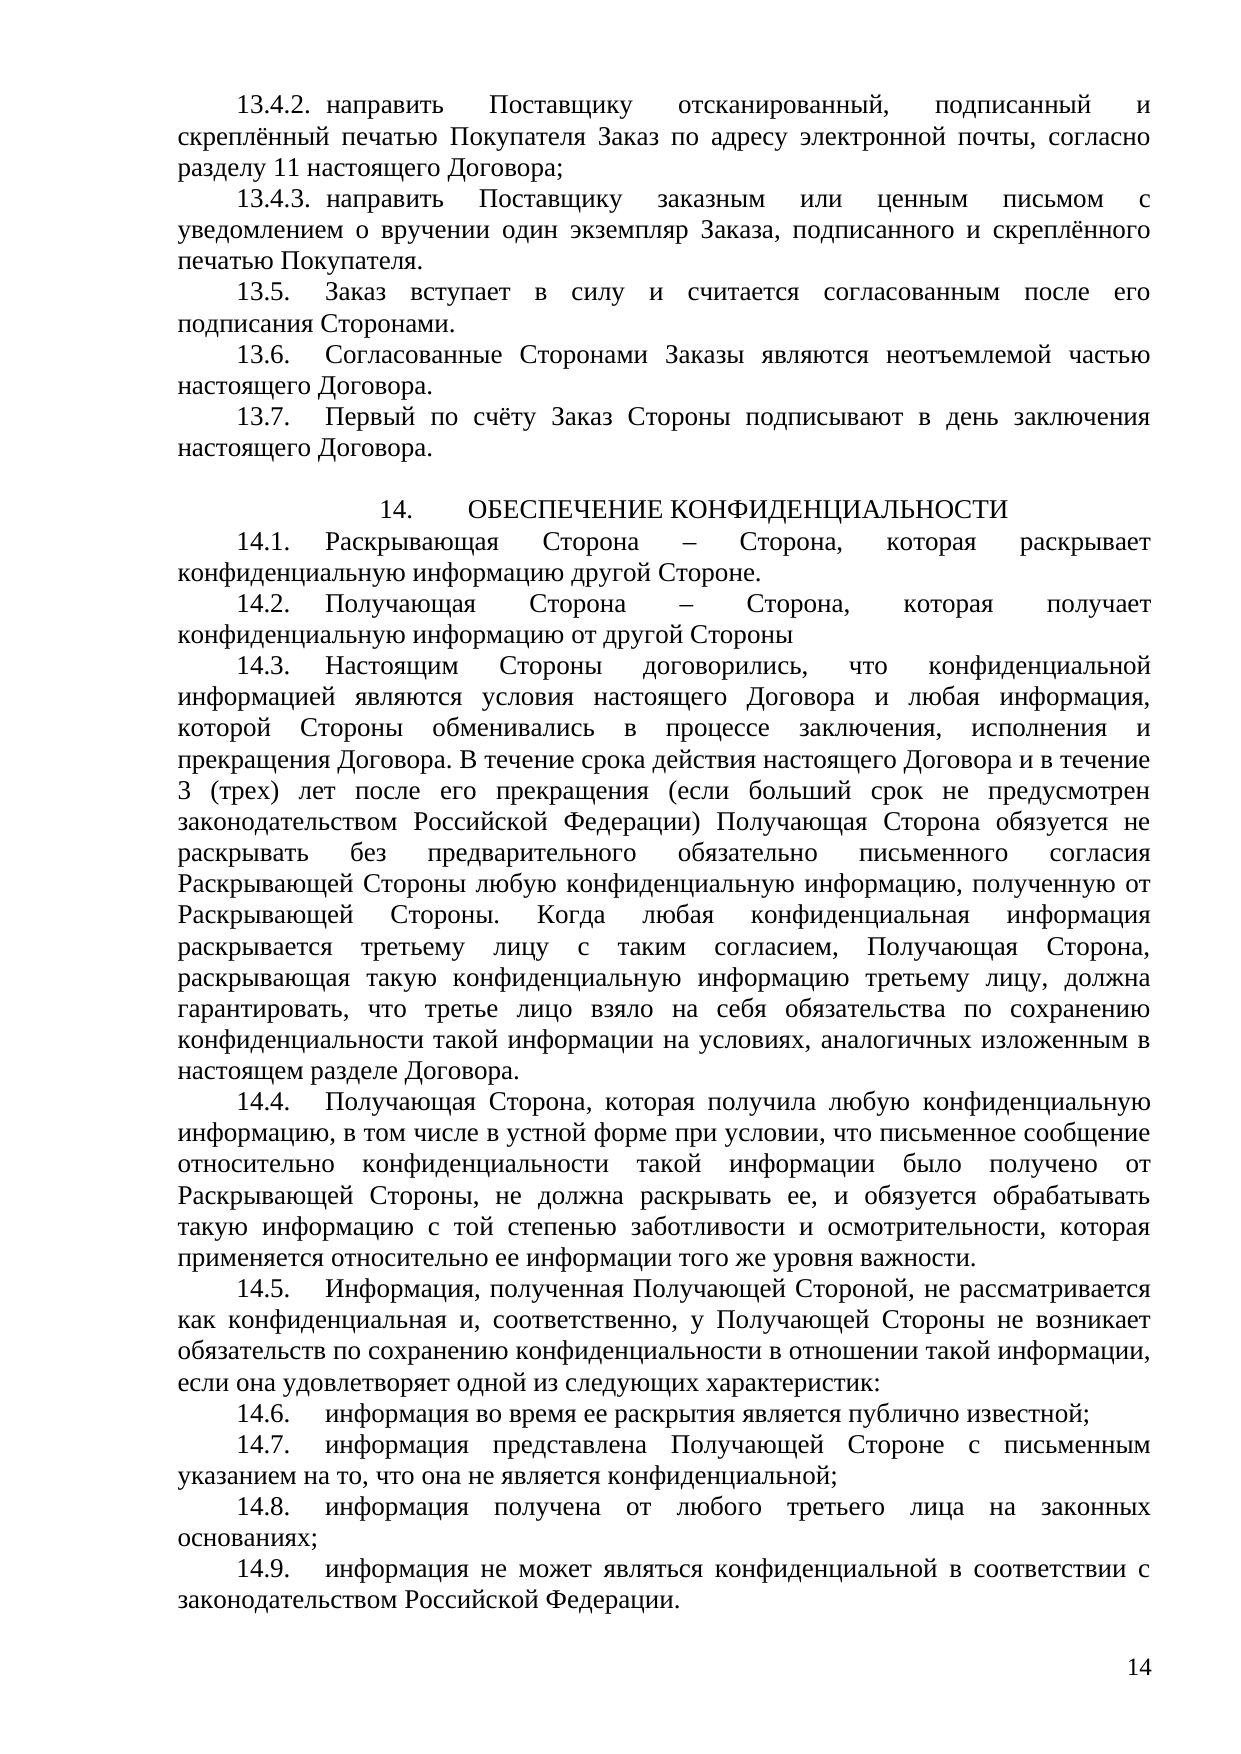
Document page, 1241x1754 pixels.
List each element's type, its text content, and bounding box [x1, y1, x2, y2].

list Получающая Сторона, которая получила любую конфиденциальную информацию, в том числе в устной форме при условии, что письменное сообщение относительно конфиденциальности такой информации было получено от Раскрывающей Стороны, не должна раскрывать ее, и обязуется обрабатывать такую информацию с той степенью заботливости и осмотрительности, которая применяется относительно ее информации того же уровня важности. [177, 1085, 1152, 1272]
list Первый по счёту Заказ Стороны подписывают в день заключения настоящего Договора. [177, 400, 1152, 462]
list информация во время ее раскрытия является публично известной; [177, 1397, 1152, 1428]
list Получающая Сторона – Сторона, которая получает конфиденциальную информацию от другой Стороны [177, 587, 1152, 649]
list Информация, полученная Получающей Стороной, не рассматривается как конфиденциальная и, соответственно, у Получающей Стороны не возникает обязательств по сохранению конфиденциальности в отношении такой информации, если она удовлетворяет одной из следующих характеристик: [177, 1272, 1152, 1397]
list Заказ вступает в силу и считается согласованным после его подписания Сторонами. [177, 276, 1152, 338]
list направить Поставщику заказным или ценным письмом с уведомлением о вручении один экземпляр Заказа, подписанного и скреплённого печатью Покупателя. [177, 182, 1152, 276]
list информация получена от любого третьего лица на законных основаниях; [177, 1490, 1152, 1552]
list информация не может являться конфиденциальной в соответствии с законодательством Российской Федерации. [177, 1552, 1152, 1615]
list Раскрывающая Сторона – Сторона, которая раскрывает конфиденциальную информацию другой Стороне. [177, 525, 1152, 587]
list Настоящим Стороны договорились, что конфиденциальной информацией являются условия настоящего Договора и любая информация, которой Стороны обменивались в процессе заключения, исполнения и прекращения Договора. В течение срока действия настоящего Договора и в течение 3 (трех) лет после его прекращения (если больший срок не предусмотрен законодательством Российской Федерации) Получающая Сторона обязуется не раскрывать без предварительного обязательно письменного согласия Раскрывающей Стороны любую конфиденциальную информацию, полученную от Раскрывающей Стороны. Когда любая конфиденциальная информация раскрывается третьему лицу с таким согласием, Получающая Сторона, раскрывающая такую конфиденциальную информацию третьему лицу, должна гарантировать, что третье лицо взяло на себя обязательства по сохранению конфиденциальности такой информации на условиях, аналогичных изложенным в настоящем разделе Договора. [177, 649, 1152, 1085]
list направить Поставщику отсканированный, подписанный и скреплённый печатью Покупателя Заказ по адресу электронной почты, согласно разделу 11 настоящего Договора; [177, 89, 1152, 182]
list Согласованные Сторонами Заказы являются неотъемлемой частью настоящего Договора. [177, 338, 1152, 400]
list ОБЕСПЕЧЕНИЕ КОНФИДЕНЦИАЛЬНОСТИ [177, 493, 1152, 525]
list информация представлена Получающей Стороне с письменным указанием на то, что она не является конфиденциальной; [177, 1428, 1152, 1490]
